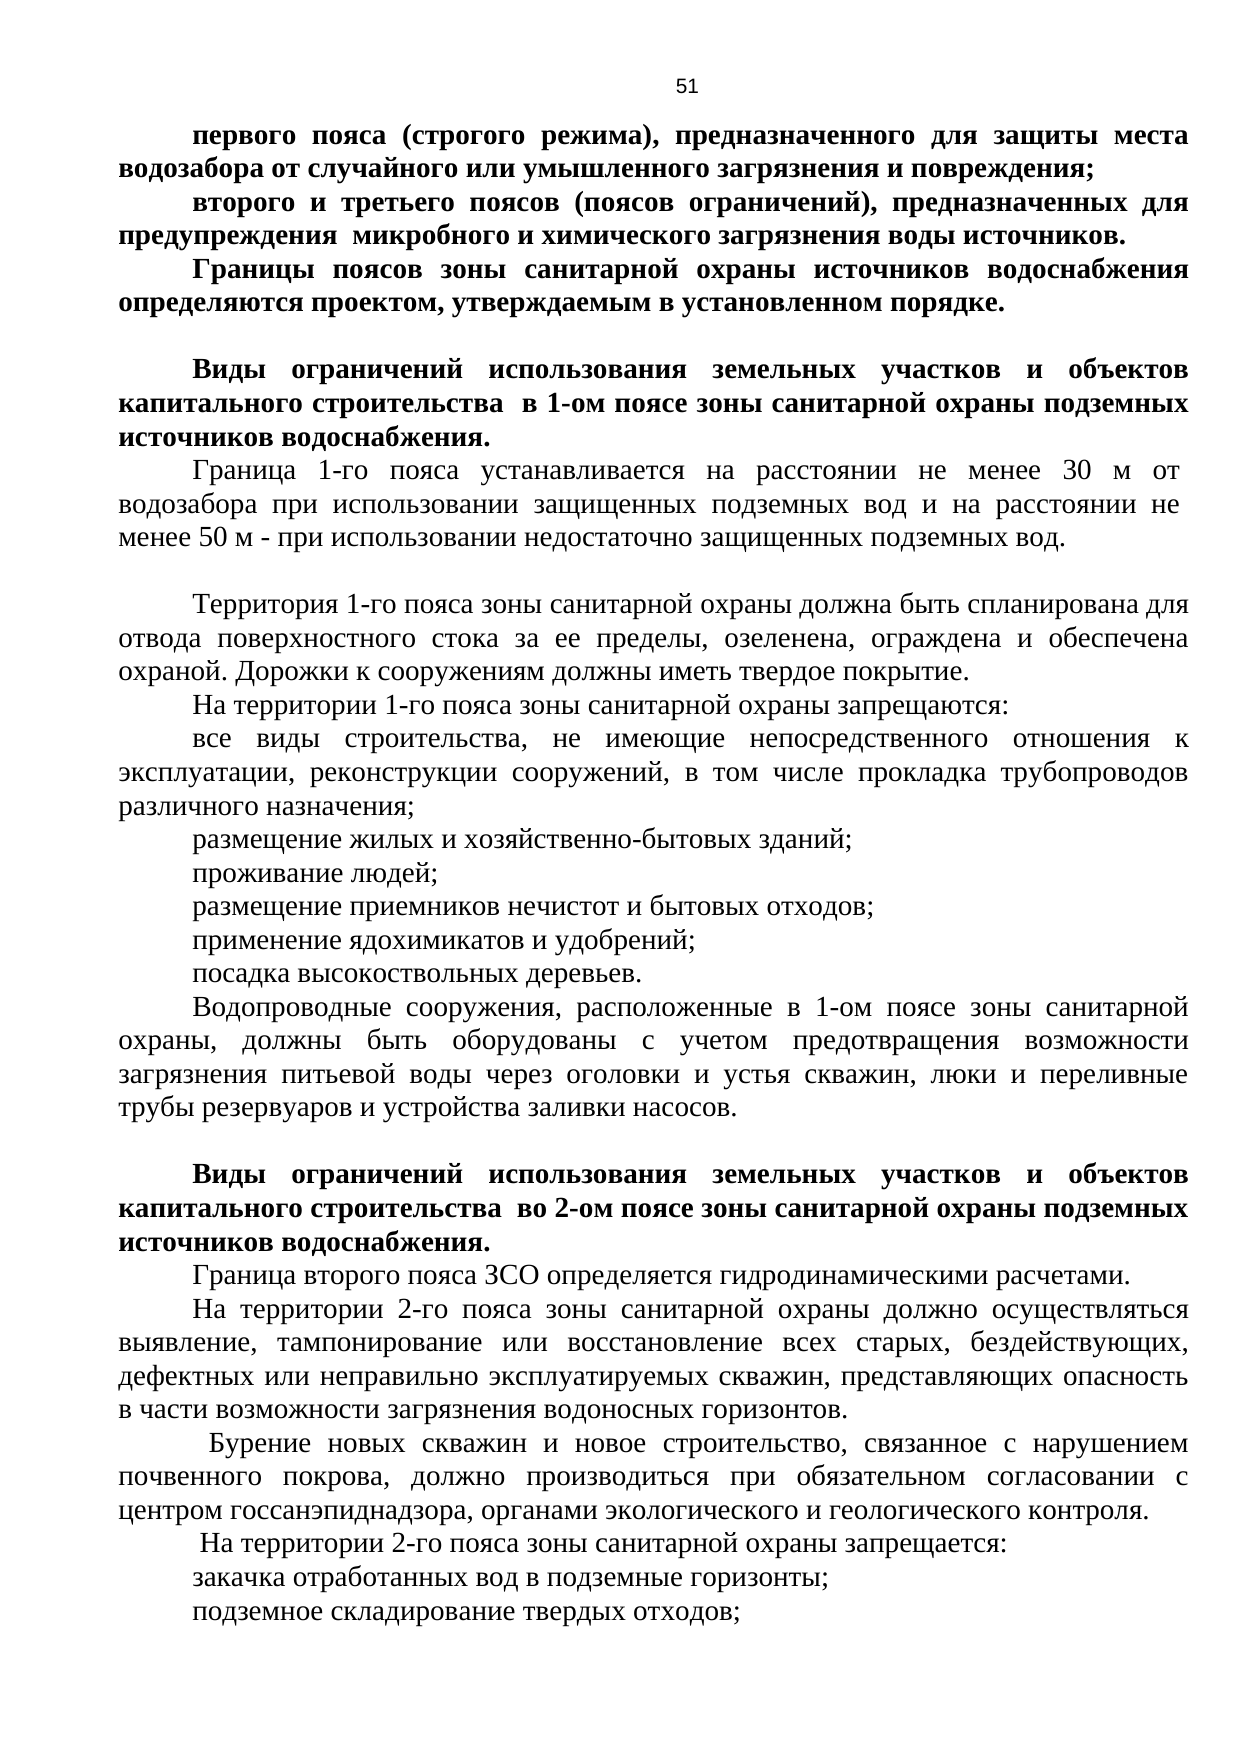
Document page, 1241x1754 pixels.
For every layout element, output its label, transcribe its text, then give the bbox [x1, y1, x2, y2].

text На территории 2-го пояса зоны санитарной охраны должно осуществляться выявление, тампонирование или восстановление всех старых, бездействующих, дефектных или неправильно эксплуатируемых скважин, представляющих опасность в части возможности загрязнения водоносных горизонтов. [118, 1291, 1189, 1425]
text Граница второго пояса ЗСО определяется гидродинамическими расчетами. [118, 1257, 1189, 1291]
text Границы поясов зоны санитарной охраны источников водоснабжения определяются проектом, утверждаемым в установленном порядке. [118, 251, 1189, 318]
text применение ядохимикатов и удобрений; [118, 922, 1189, 955]
text все виды строительства, не имеющие непосредственного отношения к эксплуатации, реконструкции сооружений, в том числе прокладка трубопроводов различного назначения; [118, 721, 1189, 821]
text размещение жилых и хозяйственно-бытовых зданий; [118, 821, 1189, 855]
text На территории 2-го пояса зоны санитарной охраны запрещается: [118, 1526, 1189, 1559]
text Граница 1-го пояса устанавливается на расстоянии не менее от водозабора при использовании защищенных подземных вод и на расстоянии не менее - при использовании недостаточно защищенных подземных вод. [118, 452, 1181, 553]
text Виды ограничений использования земельных участков и объектов капитального строительства в 1-ом поясе зоны санитарной охраны подземных источников водоснабжения. [118, 352, 1189, 452]
text закачка отработанных вод в подземные горизонты; [118, 1559, 1189, 1593]
text размещение приемников нечистот и бытовых отходов; [118, 888, 1189, 922]
text Виды ограничений использования земельных участков и объектов капитального строительства во 2-ом поясе зоны санитарной охраны подземных источников водоснабжения. [118, 1157, 1189, 1257]
text Водопроводные сооружения, расположенные в 1-ом поясе зоны санитарной охраны, должны быть оборудованы с учетом предотвращения возможности загрязнения питьевой воды через оголовки и устья скважин, люки и переливные трубы резервуаров и устройства заливки насосов. [118, 989, 1189, 1123]
text второго и третьего поясов (поясов ограничений), предназначенных для предупреждения микробного и химического загрязнения воды источников. [118, 184, 1189, 251]
text Бурение новых скважин и новое строительство, связанное с нарушением почвенного покрова, должно производиться при обязательном согласовании с центром госсанэпиднадзора, органами экологического и геологического контроля. [118, 1425, 1189, 1526]
text посадка высокоствольных деревьев. [118, 955, 1189, 989]
text Территория 1-го пояса зоны санитарной охраны должна быть спланирована для отвода поверхностного стока за ее пределы, озеленена, ограждена и обеспечена охраной. Дорожки к сооружениям должны иметь твердое покрытие. [118, 586, 1189, 687]
text подземное складирование твердых отходов; [118, 1593, 1189, 1626]
text первого пояса (строгого режима), предназначенного для защиты места водозабора от случайного или умышленного загрязнения и повреждения; [118, 117, 1189, 184]
text проживание людей; [118, 855, 1189, 888]
text На территории 1-го пояса зоны санитарной охраны запрещаются: [118, 687, 1189, 721]
